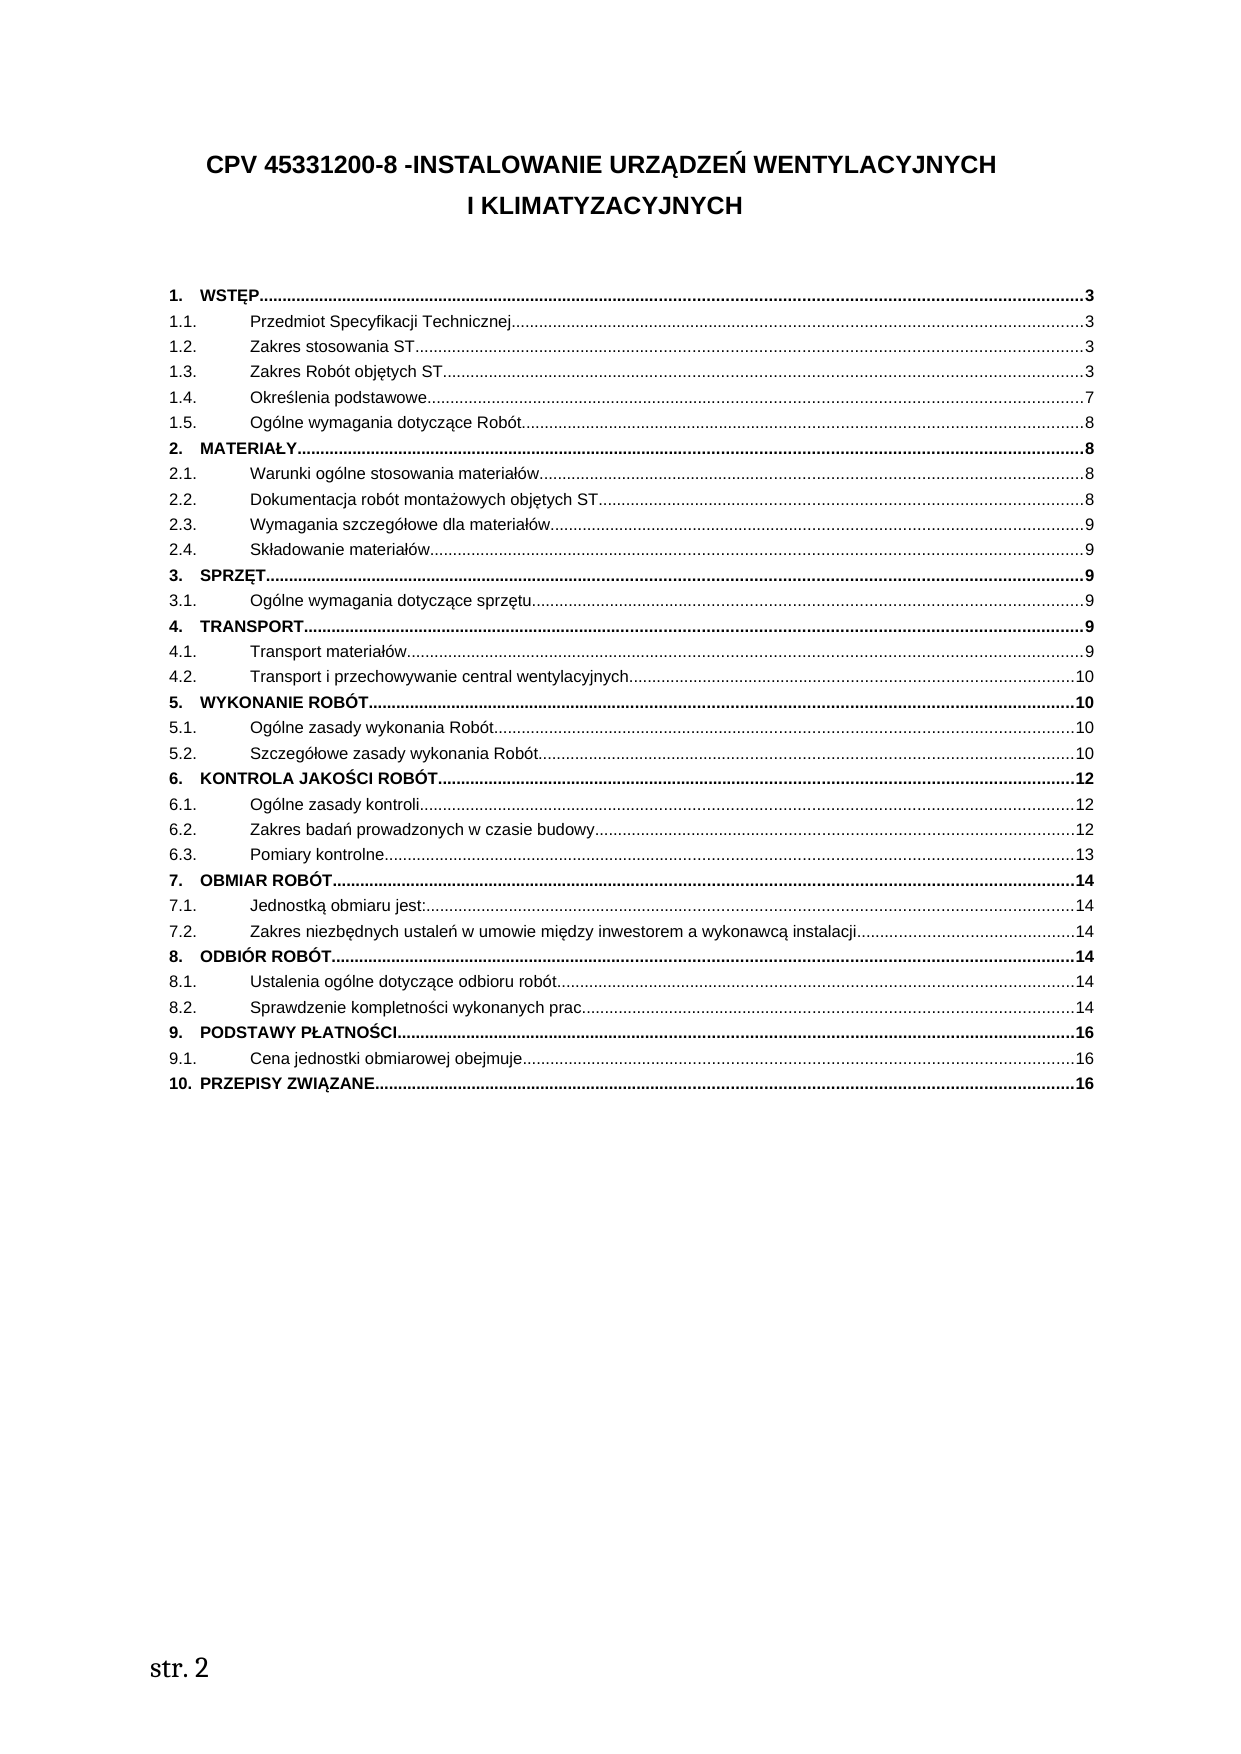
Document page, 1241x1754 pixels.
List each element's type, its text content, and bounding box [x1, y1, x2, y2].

text 6.1. Ogólne zasady kontroli 12 [169, 794, 1053, 813]
text 2.1. Warunki ogólne stosowania materiałów 8 [169, 464, 1053, 483]
text 8.1. Ustalenia ogólne dotyczące odbioru robót 14 [169, 972, 1053, 991]
text 2. MATERIAŁY 8 [169, 438, 1053, 458]
text 7.1. Jednostką obmiaru jest: 14 [169, 896, 1053, 915]
text 3.1. Ogólne wymagania dotyczące sprzętu 9 [169, 591, 1053, 610]
text 1.5. Ogólne wymagania dotyczące Robót 8 [169, 413, 1053, 432]
text 7.2. Zakres niezbędnych ustaleń w umowie między inwestorem a wykonawcą instalacji 14 [169, 921, 1053, 941]
text 2.3. Wymagania szczegółowe dla materiałów 9 [169, 515, 1053, 534]
text 6.3. Pomiary kontrolne 13 [169, 845, 1053, 864]
text 1.2. Zakres stosowania ST 3 [169, 337, 1053, 356]
text 8.2. Sprawdzenie kompletności wykonanych prac 14 [169, 998, 1053, 1017]
text 8. ODBIÓR ROBÓT 14 [169, 947, 1053, 966]
text 6.2. Zakres badań prowadzonych w czasie budowy 12 [169, 820, 1053, 839]
text 1.3. Zakres Robót objętych ST 3 [169, 362, 1053, 381]
title CPV 45331200-8 -INSTALOWANIE URZĄDZEŃ WENTYLACYJNYCH [150, 150, 1053, 179]
text 4.1. Transport materiałów 9 [169, 642, 1053, 661]
text 1.1. Przedmiot Specyfikacji Technicznej 3 [169, 311, 1053, 331]
text 5.2. Szczegółowe zasady wykonania Robót 10 [169, 743, 1053, 763]
text 3. SPRZĘT 9 [169, 566, 1053, 585]
text 4. TRANSPORT 9 [169, 616, 1053, 636]
text 5.1. Ogólne zasady wykonania Robót 10 [169, 718, 1053, 737]
text 7. OBMIAR ROBÓT 14 [169, 871, 1053, 890]
text 2.4. Składowanie materiałów 9 [169, 540, 1053, 559]
title I KLIMATYZACYJNYCH [150, 191, 1053, 220]
text 9.1. Cena jednostki obmiarowej obejmuje 16 [169, 1048, 1053, 1068]
text 10. PRZEPISY ZWIĄZANE 16 [169, 1074, 1053, 1093]
text 9. PODSTAWY PŁATNOŚCI 16 [169, 1023, 1053, 1042]
text 1. WSTĘP 3 [169, 286, 1053, 305]
text 4.2. Transport i przechowywanie central wentylacyjnych. 10 [169, 667, 1053, 686]
text 1.4. Określenia podstawowe 7 [169, 388, 1053, 407]
text 5. WYKONANIE ROBÓT 10 [169, 693, 1053, 712]
text 2.2. Dokumentacja robót montażowych objętych ST 8 [169, 489, 1053, 508]
text 6. KONTROLA JAKOŚCI ROBÓT 12 [169, 769, 1053, 788]
